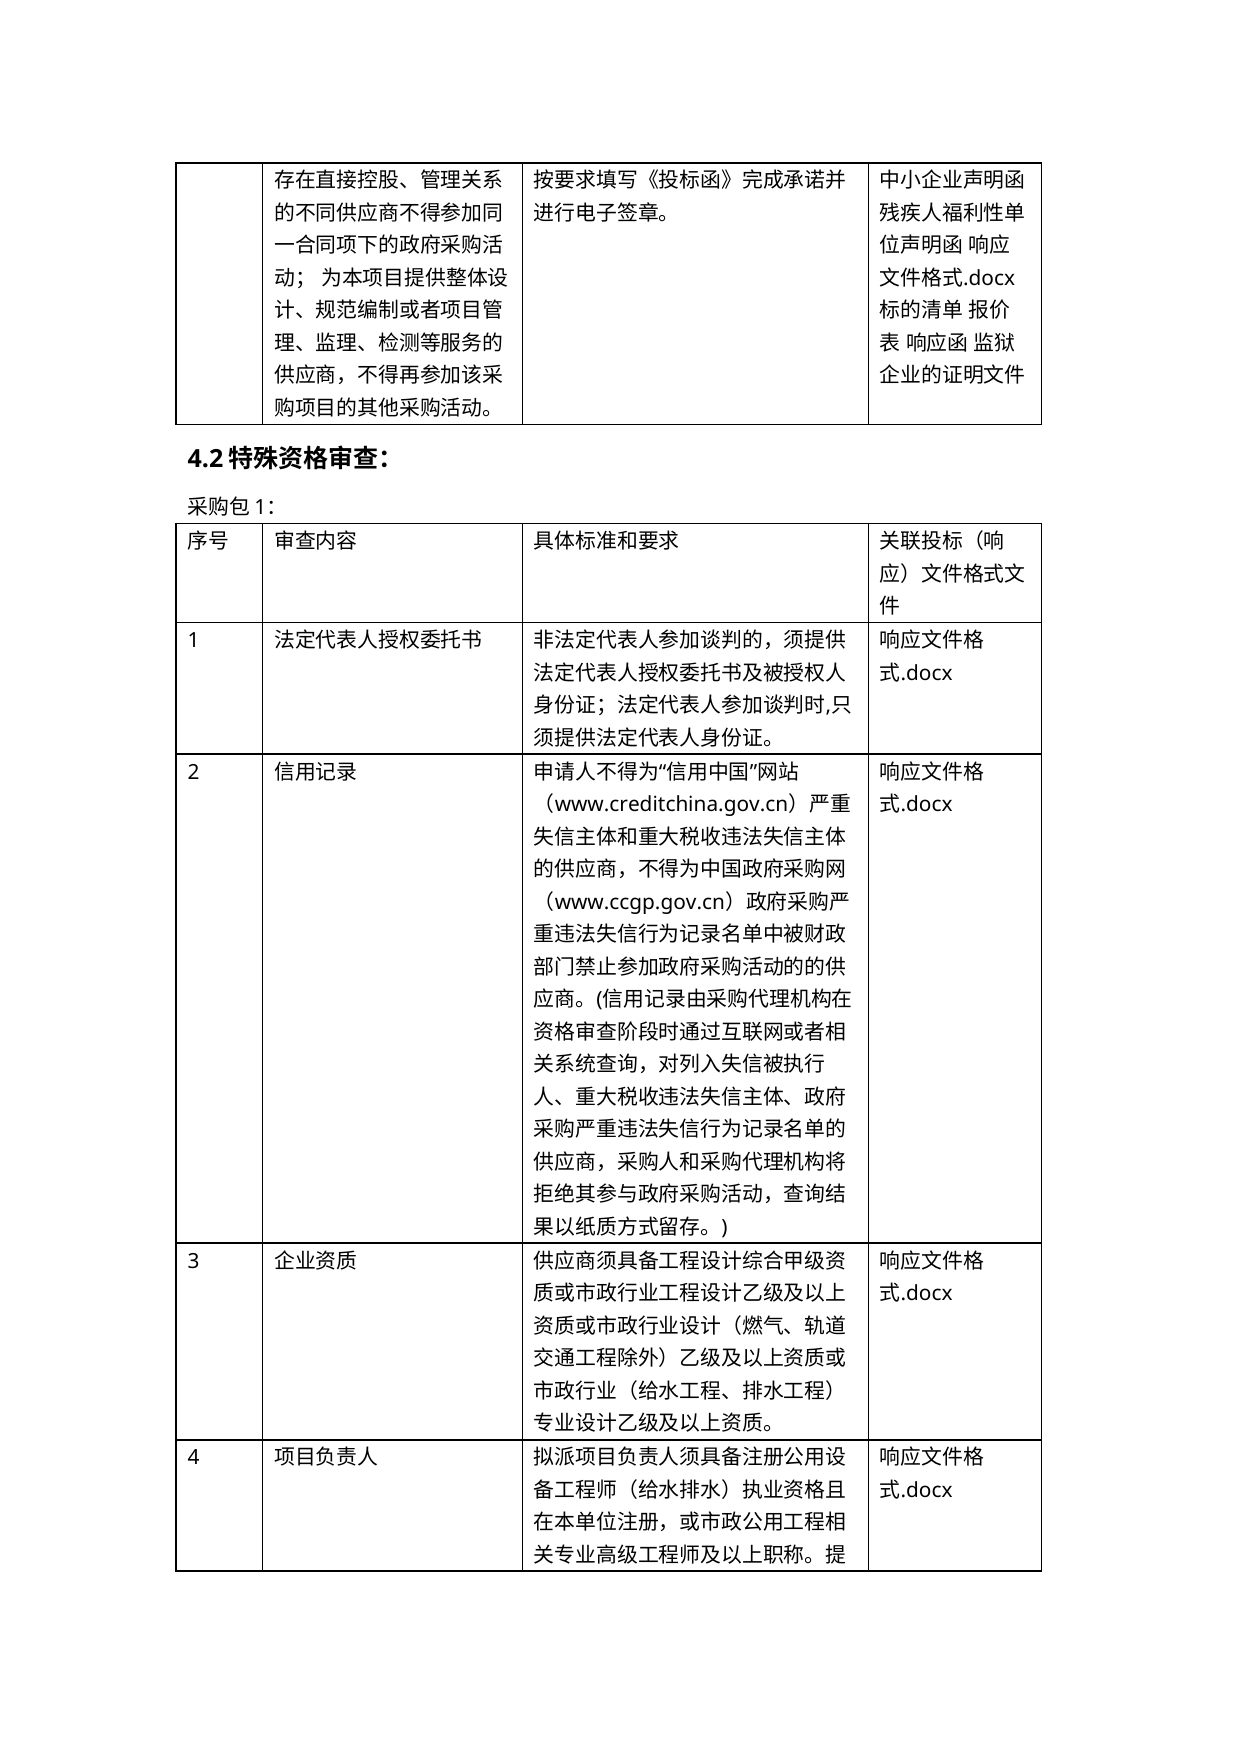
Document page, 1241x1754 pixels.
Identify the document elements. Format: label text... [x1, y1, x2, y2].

table_cell 企业资质 [263, 1244, 522, 1439]
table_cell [869, 164, 1041, 423]
table_cell 法定代表人授权委托书 [263, 623, 522, 753]
table_cell 3 [177, 1244, 262, 1439]
table_cell 供应商须具备工程设计综合甲级资质或市政行业工程设计乙级及以上资质或市政行业设计（燃气、轨道交通工程除外）乙级及以上资质或市政行业（给水工程、排水工程）专业设计乙级及以上资质。 [523, 1244, 868, 1439]
table_header 审查内容 [263, 524, 522, 622]
table_header 具体标准和要求 [523, 524, 868, 622]
table_cell 信用记录 [263, 755, 522, 1242]
table_cell 项目负责人 [263, 1441, 522, 1570]
table_cell 响应文件格式.docx [869, 1441, 1041, 1570]
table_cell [523, 164, 868, 423]
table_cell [263, 164, 522, 423]
table_cell 4 [177, 1441, 262, 1570]
table_header 关联投标（响应）文件格式文件 [869, 524, 1041, 622]
table_cell 1 [177, 623, 262, 753]
table_cell 响应文件格式.docx [869, 1244, 1041, 1439]
table_cell 响应文件格式.docx [869, 623, 1041, 753]
table_header 序号 [177, 524, 262, 622]
text 采购包1： [187, 490, 1053, 523]
table_cell 申请人不得为“信用中国”网站（www.creditchina.gov.cn）严重失信主体和重大税收违法失信主体的供应商，不得为中国政府采购网（www.ccgp.gov.cn）政府采购严重违法失信行为记录名单中被财政部门禁止参加政府采购活动的的供应商。(信用记录由采购代理机构在资格审查阶段时通过互联网或者相关系统查询，对列入失信被执行人、重大税收违法失信主体、政府采购严重违法失信行为记录名单的供应商，采购人和采购代理机构将拒绝其参与政府采购活动，查询结果以纸质方式留存。) [523, 755, 868, 1242]
table_cell 非法定代表人参加谈判的，须提供法定代表人授权委托书及被授权人身份证；法定代表人参加谈判时,只须提供法定代表人身份证。 [523, 623, 868, 753]
table_cell 3 [177, 164, 262, 423]
text 4.2特殊资格审查： [187, 425, 1053, 490]
table_cell 2 [177, 755, 262, 1242]
table_cell 响应文件格式.docx [869, 755, 1041, 1242]
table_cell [523, 1441, 868, 1570]
